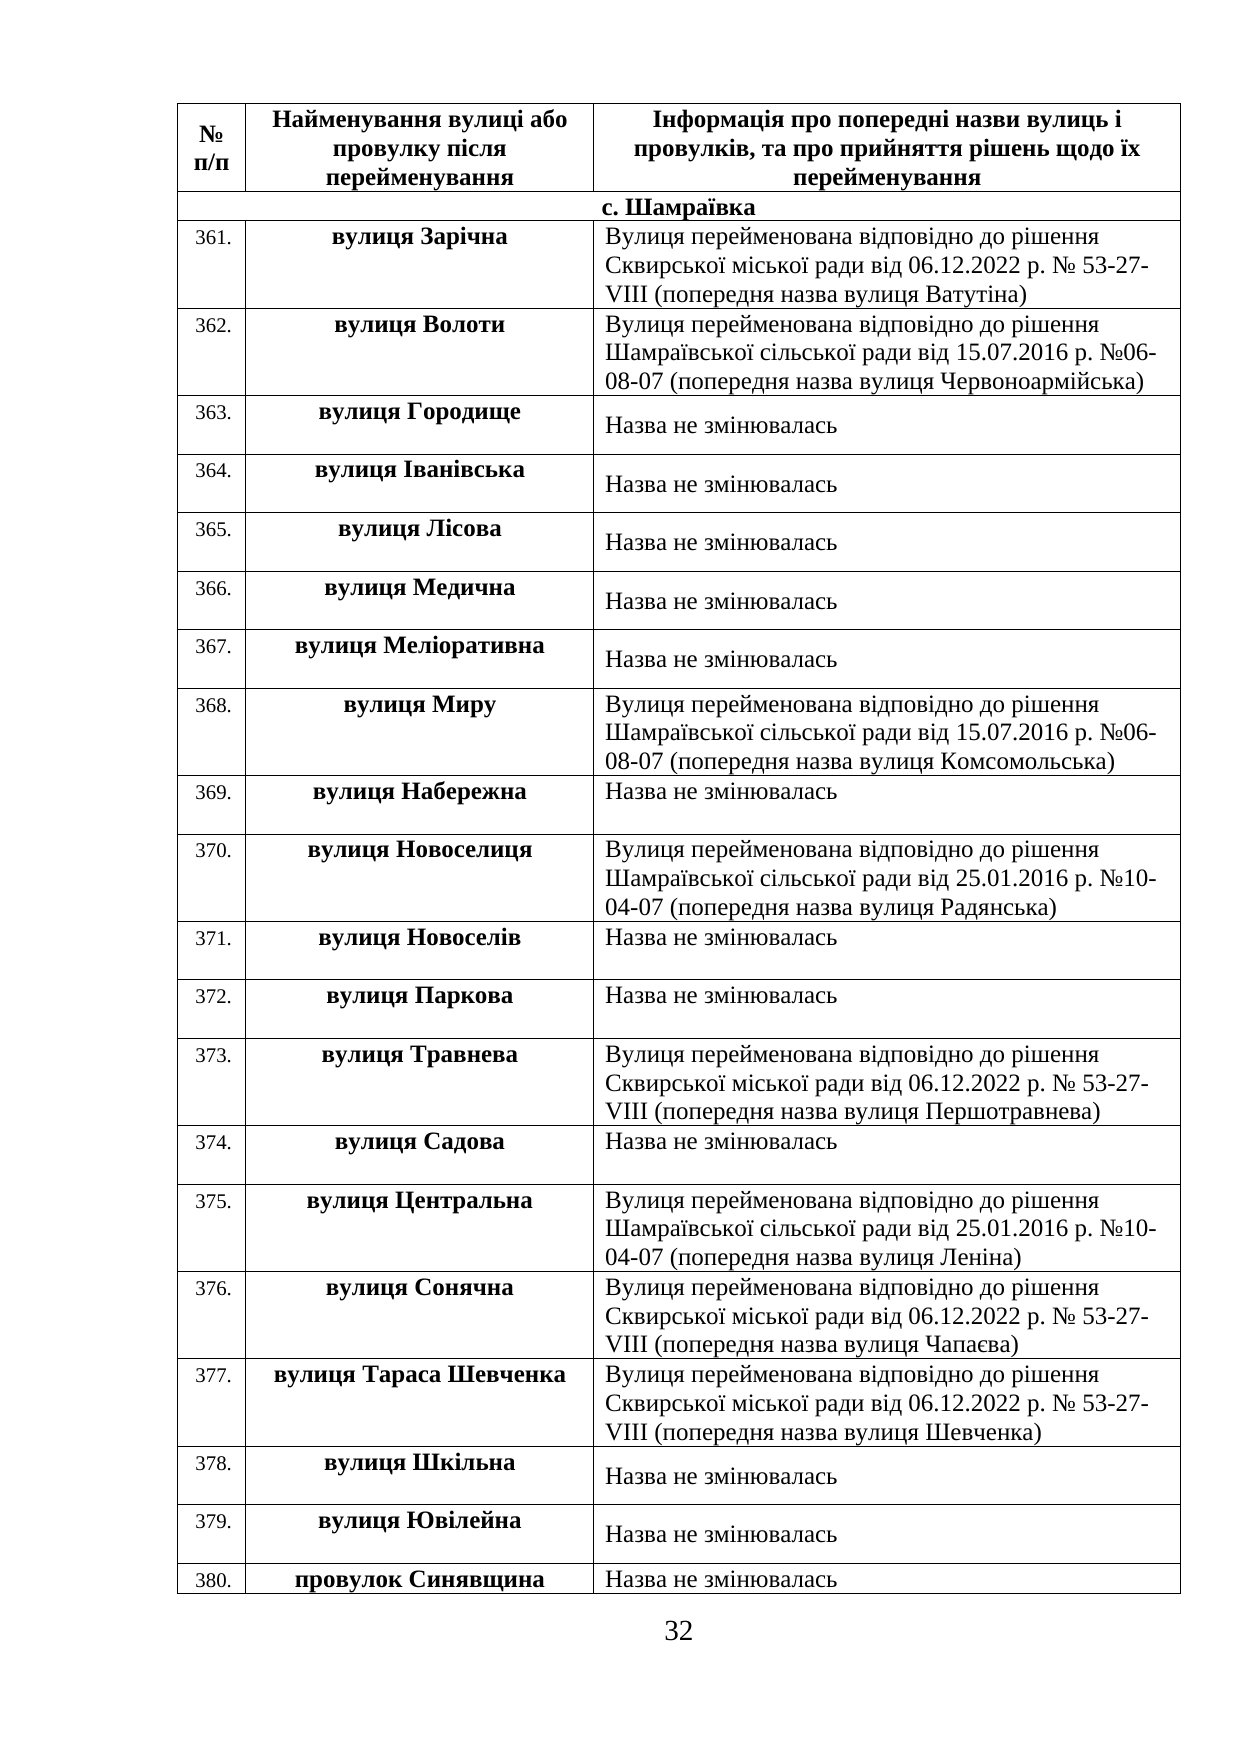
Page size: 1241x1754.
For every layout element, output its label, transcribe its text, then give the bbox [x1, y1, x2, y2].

table_cell Назва не змінювалась [594, 776, 1180, 833]
table_cell Вулиця перейменована відповідно до рішення Шамраївської сільської ради від 15.07.2016 р. №06-08-07 (попередня назва вулиця Червоноармійська) [594, 309, 1180, 395]
table_cell [178, 572, 245, 629]
table_cell вулиця Садова [246, 1126, 593, 1184]
table_header Інформація про попередні назви вулиць і провулків, та про прийняття рішень щодо їх перейменування [594, 104, 1180, 191]
table_cell [178, 1505, 245, 1563]
table_cell вулиця Зарічна [246, 221, 593, 308]
table_cell вулиця Медична [246, 572, 593, 629]
table_cell [178, 1126, 245, 1184]
table_cell [178, 221, 245, 308]
table_cell вулиця Меліоративна [246, 630, 593, 688]
table_cell Вулиця перейменована відповідно до рішення Сквирської міської ради від 06.12.2022 р. № 53-27-VIII (попередня назва вулиця Першотравнева) [594, 1039, 1180, 1125]
table_cell с. Шамраївка [178, 192, 1180, 220]
table_cell [178, 396, 245, 453]
table_cell Назва не змінювалась [594, 980, 1180, 1038]
table_cell вулиця Миру [246, 689, 593, 775]
table_cell [178, 455, 245, 512]
table_cell [178, 1185, 245, 1271]
table_header № п/п [178, 104, 245, 191]
table_cell Вулиця перейменована відповідно до рішення Сквирської міської ради від 06.12.2022 р. № 53-27-VIII (попередня назва вулиця Ватутіна) [594, 221, 1180, 308]
table_cell [178, 513, 245, 571]
table_cell Назва не змінювалась [594, 1505, 1180, 1563]
table_cell вулиця Городище [246, 396, 593, 453]
table_cell вулиця Паркова [246, 980, 593, 1038]
table_cell провулок Синявщина [246, 1564, 593, 1592]
table_cell вулиця Шкільна [246, 1447, 593, 1504]
table_cell [178, 776, 245, 833]
table_cell Назва не змінювалась [594, 1447, 1180, 1504]
table_cell вулиця Набережна [246, 776, 593, 833]
table_cell вулиця Ювілейна [246, 1505, 593, 1563]
table_cell вулиця Центральна [246, 1185, 593, 1271]
table_cell вулиця Іванівська [246, 455, 593, 512]
table_cell Назва не змінювалась [594, 396, 1180, 453]
table_cell Вулиця перейменована відповідно до рішення Шамраївської сільської ради від 25.01.2016 р. №10-04-07 (попередня назва вулиця Леніна) [594, 1185, 1180, 1271]
table_cell [178, 835, 245, 921]
table_cell [178, 1272, 245, 1358]
table_cell [178, 1564, 245, 1592]
table_cell Вулиця перейменована відповідно до рішення Сквирської міської ради від 06.12.2022 р. № 53-27-VIII (попередня назва вулиця Чапаєва) [594, 1272, 1180, 1358]
table_cell вулиця Волоти [246, 309, 593, 395]
table_cell Назва не змінювалась [594, 572, 1180, 629]
table_cell Назва не змінювалась [594, 1126, 1180, 1184]
table_cell вулиця Сонячна [246, 1272, 593, 1358]
table_cell Вулиця перейменована відповідно до рішення Шамраївської сільської ради від 25.01.2016 р. №10-04-07 (попередня назва вулиця Радянська) [594, 835, 1180, 921]
table_cell [178, 309, 245, 395]
table_cell [178, 1359, 245, 1446]
table_cell [178, 689, 245, 775]
table_cell вулиця Тараса Шевченка [246, 1359, 593, 1446]
table_cell Назва не змінювалась [594, 455, 1180, 512]
table_cell вулиця Новоселиця [246, 835, 593, 921]
table_header Найменування вулиці або провулку після перейменування [246, 104, 593, 191]
table_cell [178, 922, 245, 979]
table_cell [178, 980, 245, 1038]
table_cell Вулиця перейменована відповідно до рішення Сквирської міської ради від 06.12.2022 р. № 53-27-VIII (попередня назва вулиця Шевченка) [594, 1359, 1180, 1446]
table_cell Назва не змінювалась [594, 1564, 1180, 1592]
table_cell [178, 630, 245, 688]
table_cell Назва не змінювалась [594, 513, 1180, 571]
table_cell вулиця Новоселів [246, 922, 593, 979]
table_cell Назва не змінювалась [594, 630, 1180, 688]
table_cell [178, 1447, 245, 1504]
table_cell вулиця Травнева [246, 1039, 593, 1125]
table_cell Вулиця перейменована відповідно до рішення Шамраївської сільської ради від 15.07.2016 р. №06-08-07 (попередня назва вулиця Комсомольська) [594, 689, 1180, 775]
table_cell [178, 1039, 245, 1125]
table_cell вулиця Лісова [246, 513, 593, 571]
table_cell Назва не змінювалась [594, 922, 1180, 979]
